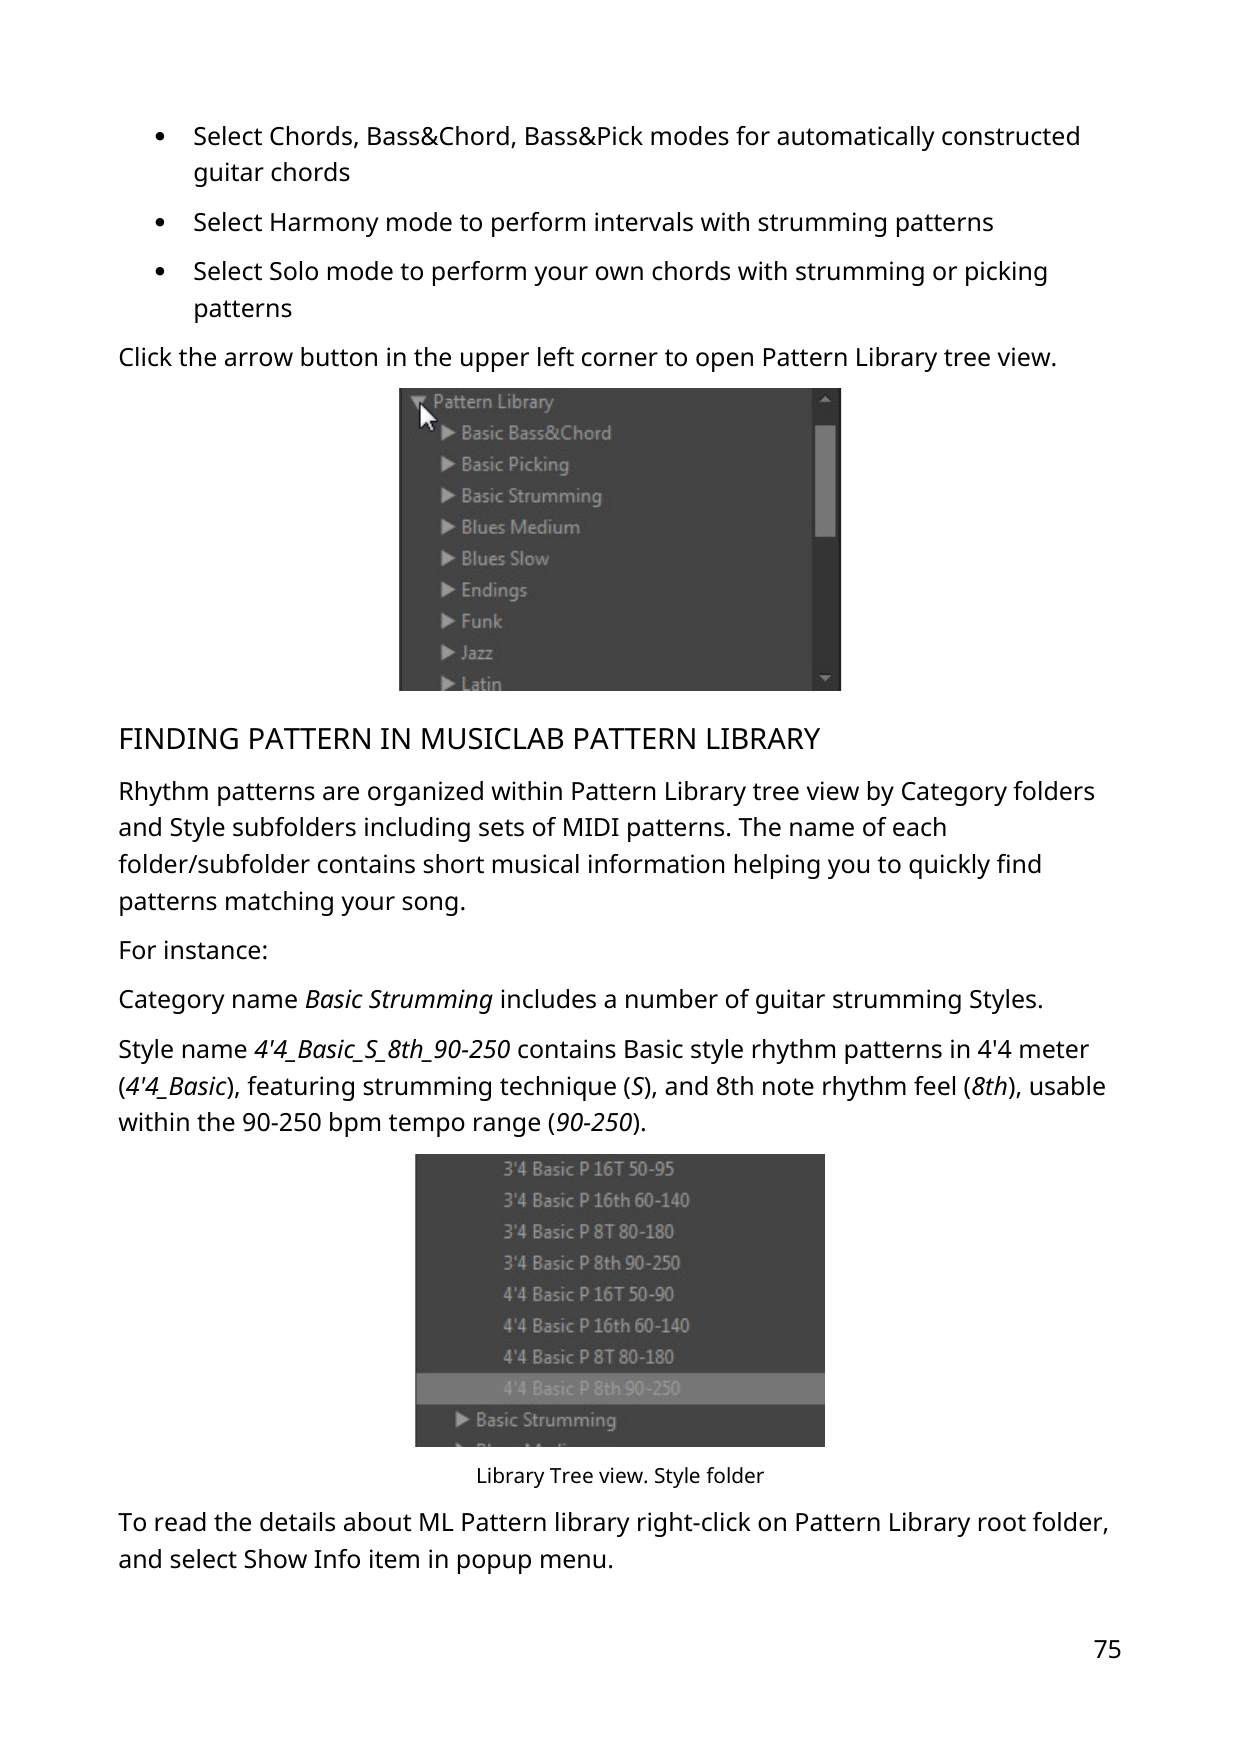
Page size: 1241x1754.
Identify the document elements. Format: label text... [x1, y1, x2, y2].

text For instance: [118, 933, 1122, 967]
subtitle Finding Pattern in MusicLab Pattern Library [118, 718, 1122, 758]
list Select Harmony mode to perform intervals with strumming patterns [156, 204, 1122, 238]
text To read the details about ML Pattern library right-click on Pattern Library root folder, and select Show Info item in popup menu. [118, 1505, 1122, 1576]
text Library Tree view. Style folder [118, 1462, 1122, 1490]
text Category name Basic Strumming includes a number of guitar strumming Styles. [118, 982, 1122, 1016]
picture [399, 388, 842, 691]
text Style name 4'4_Basic_S_8th_90-250 contains Basic style rhythm patterns in 4'4 meter (4'4_Basic), featuring strumming technique (S), and 8th note rhythm feel (8th), usable within the 90-250 bpm tempo range (90-250). [118, 1031, 1122, 1139]
picture [415, 1154, 825, 1447]
text Rhythm patterns are organized within Pattern Library tree view by Category folders and Style subfolders including sets of MIDI patterns. The name of each folder/subfolder contains short musical information helping you to quickly find patterns matching your song. [118, 773, 1122, 918]
text Click the arrow button in the upper left corner to open Pattern Library tree view. [118, 339, 1122, 373]
list Select Chords, Bass&Chord, Bass&Pick modes for automatically constructed guitar chords [156, 118, 1122, 189]
list Select Solo mode to perform your own chords with strumming or picking patterns [156, 253, 1122, 324]
